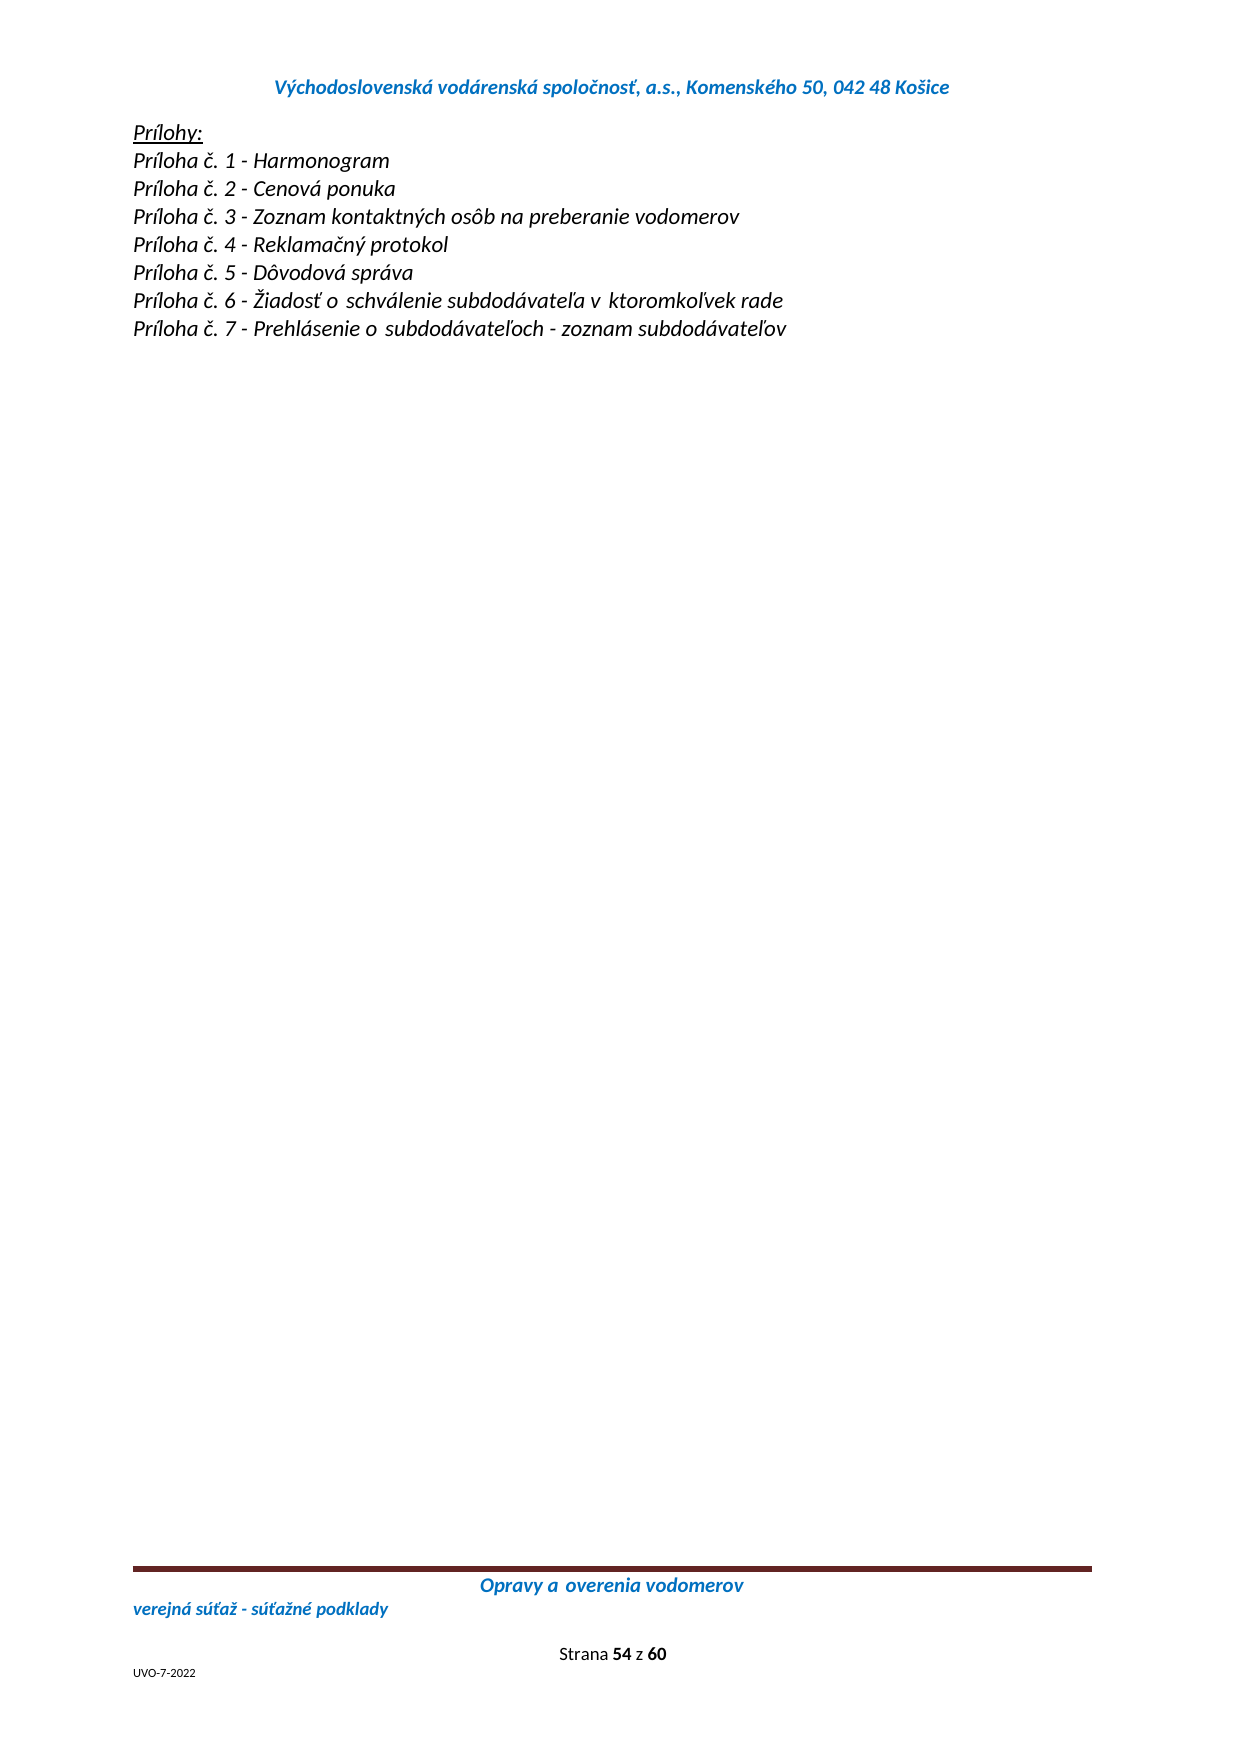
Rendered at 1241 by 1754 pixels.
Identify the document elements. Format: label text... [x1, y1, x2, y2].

text Príloha č. 2 - Cenová ponuka [133, 174, 1092, 202]
text Príloha č. 4 - Reklamačný protokol [133, 230, 1092, 258]
text Príloha č. 7 - Prehlásenie o subdodávateľoch - zoznam subdodávateľov [133, 314, 1092, 342]
text Príloha č. 6 - žiadosť o schválenie subdodávateľa v ktoromkoľvek rade [133, 286, 1092, 314]
text Príloha č. 3 - Zoznam kontaktných osôb na preberanie vodomerov [133, 202, 1092, 230]
text Príloha č. 1 - Harmonogram [133, 146, 1092, 174]
text Prílohy: [133, 118, 1092, 146]
text Príloha č. 5 - Dôvodová správa [133, 258, 1092, 286]
